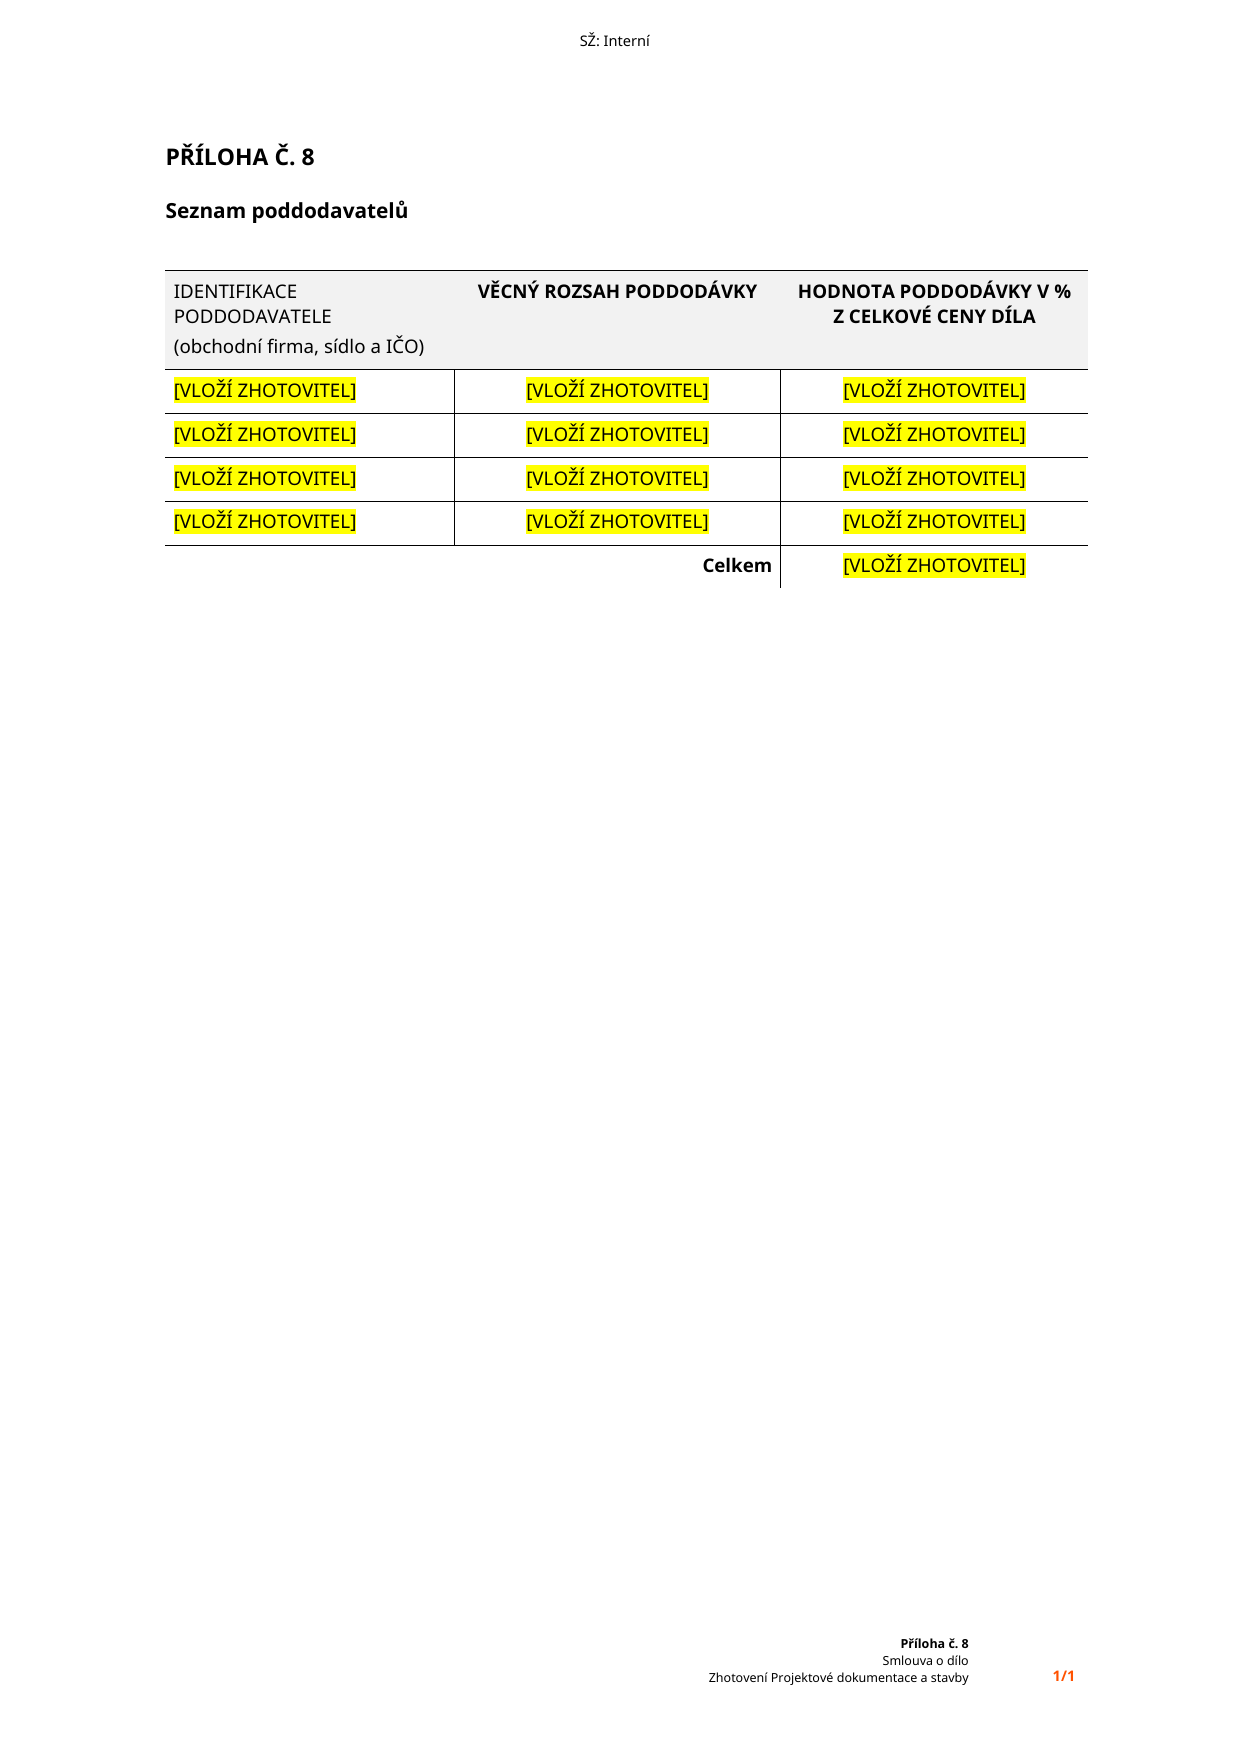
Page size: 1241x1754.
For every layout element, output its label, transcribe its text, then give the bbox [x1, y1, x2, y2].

table_header Identifikace poddodavatele (obchodní firma, sídlo a IČO) [165, 271, 454, 369]
table_cell [VLOŽÍ ZHOTOVITEL] [455, 370, 780, 413]
text Seznam poddodavatelů [165, 197, 1075, 225]
table_header Věcný rozsah poddodávky [454, 271, 780, 369]
table_header Hodnota poddodávky v % z Celkové ceny díla [780, 271, 1088, 369]
table_cell [VLOŽÍ ZHOTOVITEL] [781, 502, 1088, 544]
table_cell [VLOŽÍ ZHOTOVITEL] [165, 370, 454, 413]
table_cell [VLOŽÍ ZHOTOVITEL] [781, 546, 1088, 588]
table_cell [VLOŽÍ ZHOTOVITEL] [455, 502, 780, 544]
table_cell Celkem [165, 546, 780, 588]
table_cell [VLOŽÍ ZHOTOVITEL] [165, 502, 454, 544]
table_cell [VLOŽÍ ZHOTOVITEL] [455, 414, 780, 457]
table_cell [VLOŽÍ ZHOTOVITEL] [781, 414, 1088, 457]
table_cell [VLOŽÍ ZHOTOVITEL] [455, 458, 780, 501]
table_cell [VLOŽÍ ZHOTOVITEL] [165, 458, 454, 501]
table_cell [VLOŽÍ ZHOTOVITEL] [781, 370, 1088, 413]
table_cell [VLOŽÍ ZHOTOVITEL] [781, 458, 1088, 501]
table_cell [VLOŽÍ ZHOTOVITEL] [165, 414, 454, 457]
text Příloha č. 8 [165, 141, 1075, 173]
